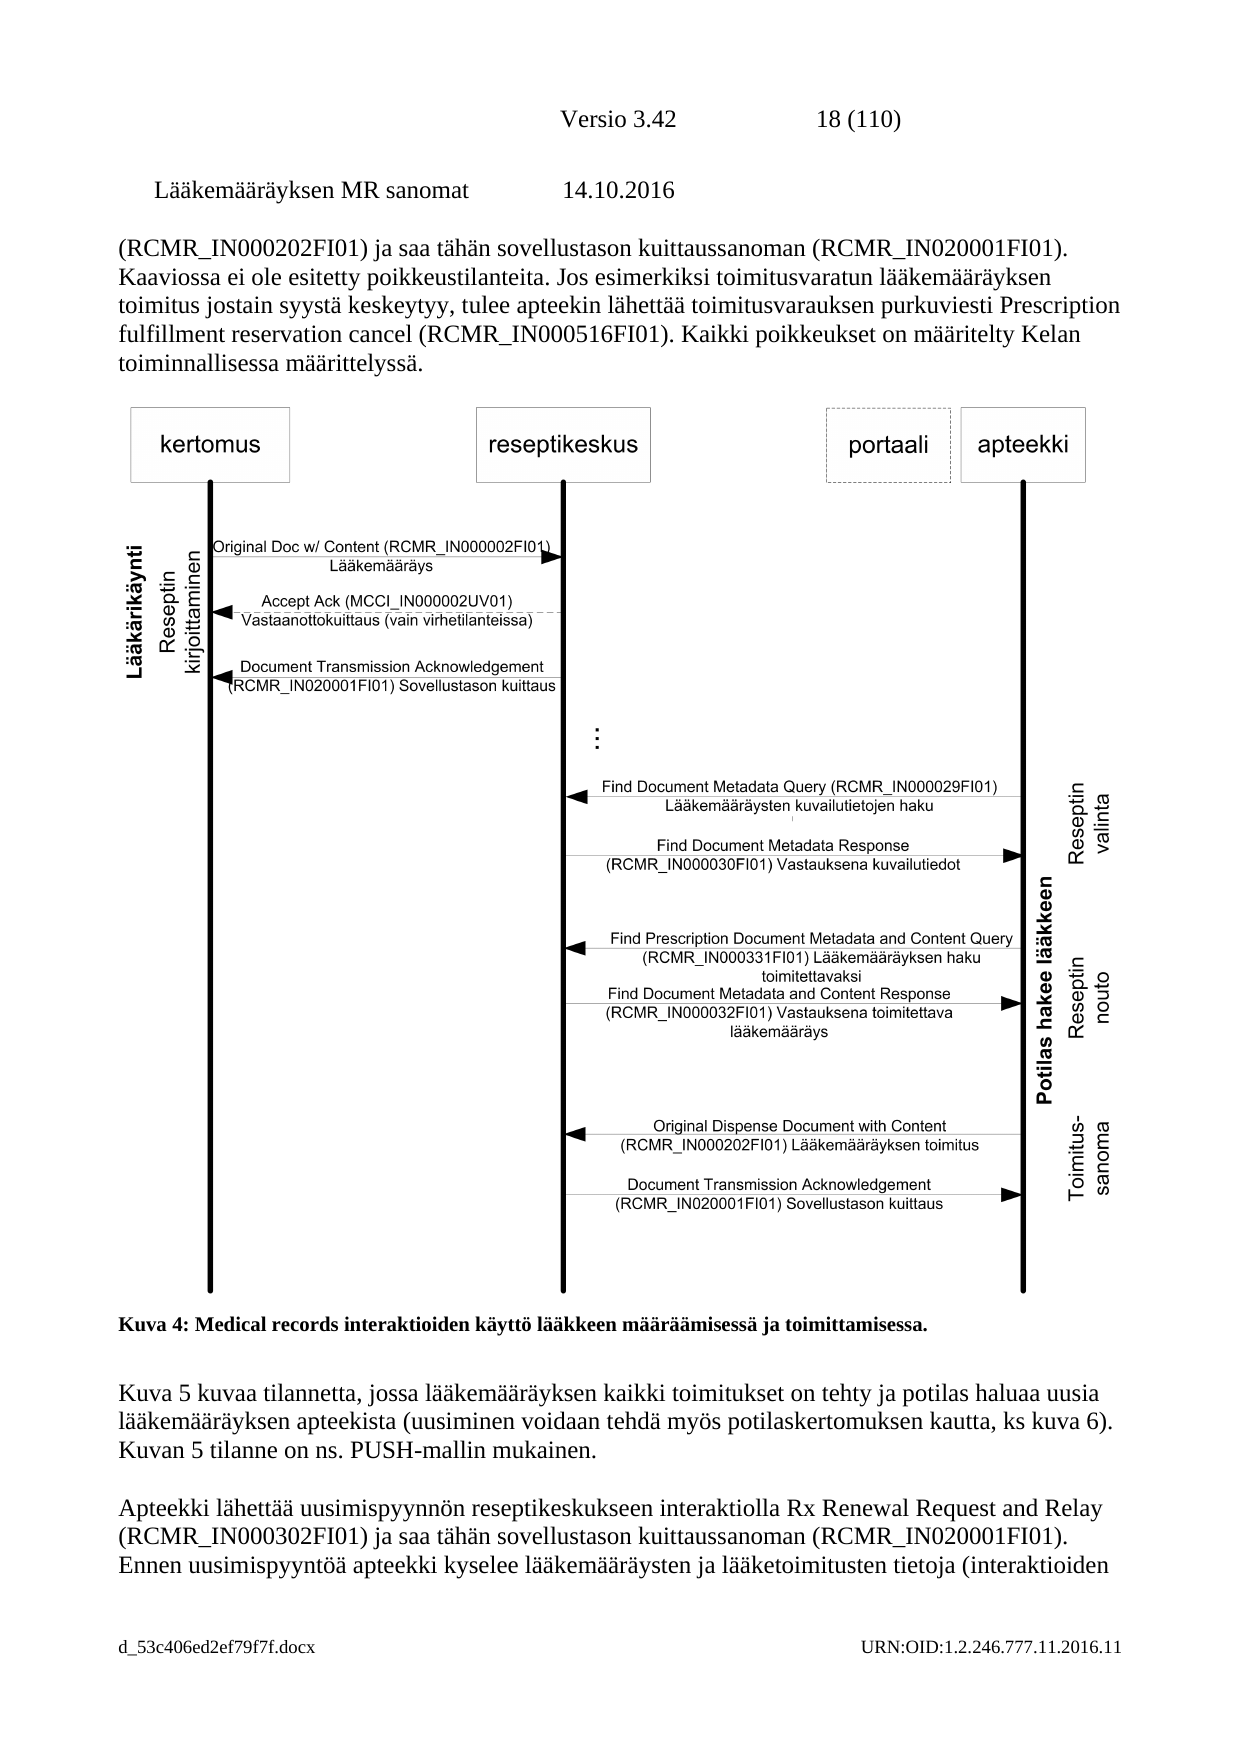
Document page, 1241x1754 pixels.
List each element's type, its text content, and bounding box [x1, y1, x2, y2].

text Kuva 5 kuvaa tilannetta, jossa lääkemääräyksen kaikki toimitukset on tehty ja potilas haluaa uusia lääkemääräyksen apteekista (uusiminen voidaan tehdä myös potilaskertomuksen kautta, ks kuva 6). Kuvan 5 tilanne on ns. PUSH-mallin mukainen. [118, 1378, 1122, 1464]
text Kuva 4: Medical records interaktioiden käyttö lääkkeen määräämisessä ja toimittamisessa. [118, 1312, 1122, 1336]
picture [118, 405, 1121, 1300]
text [118, 1493, 1122, 1579]
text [118, 233, 1122, 377]
